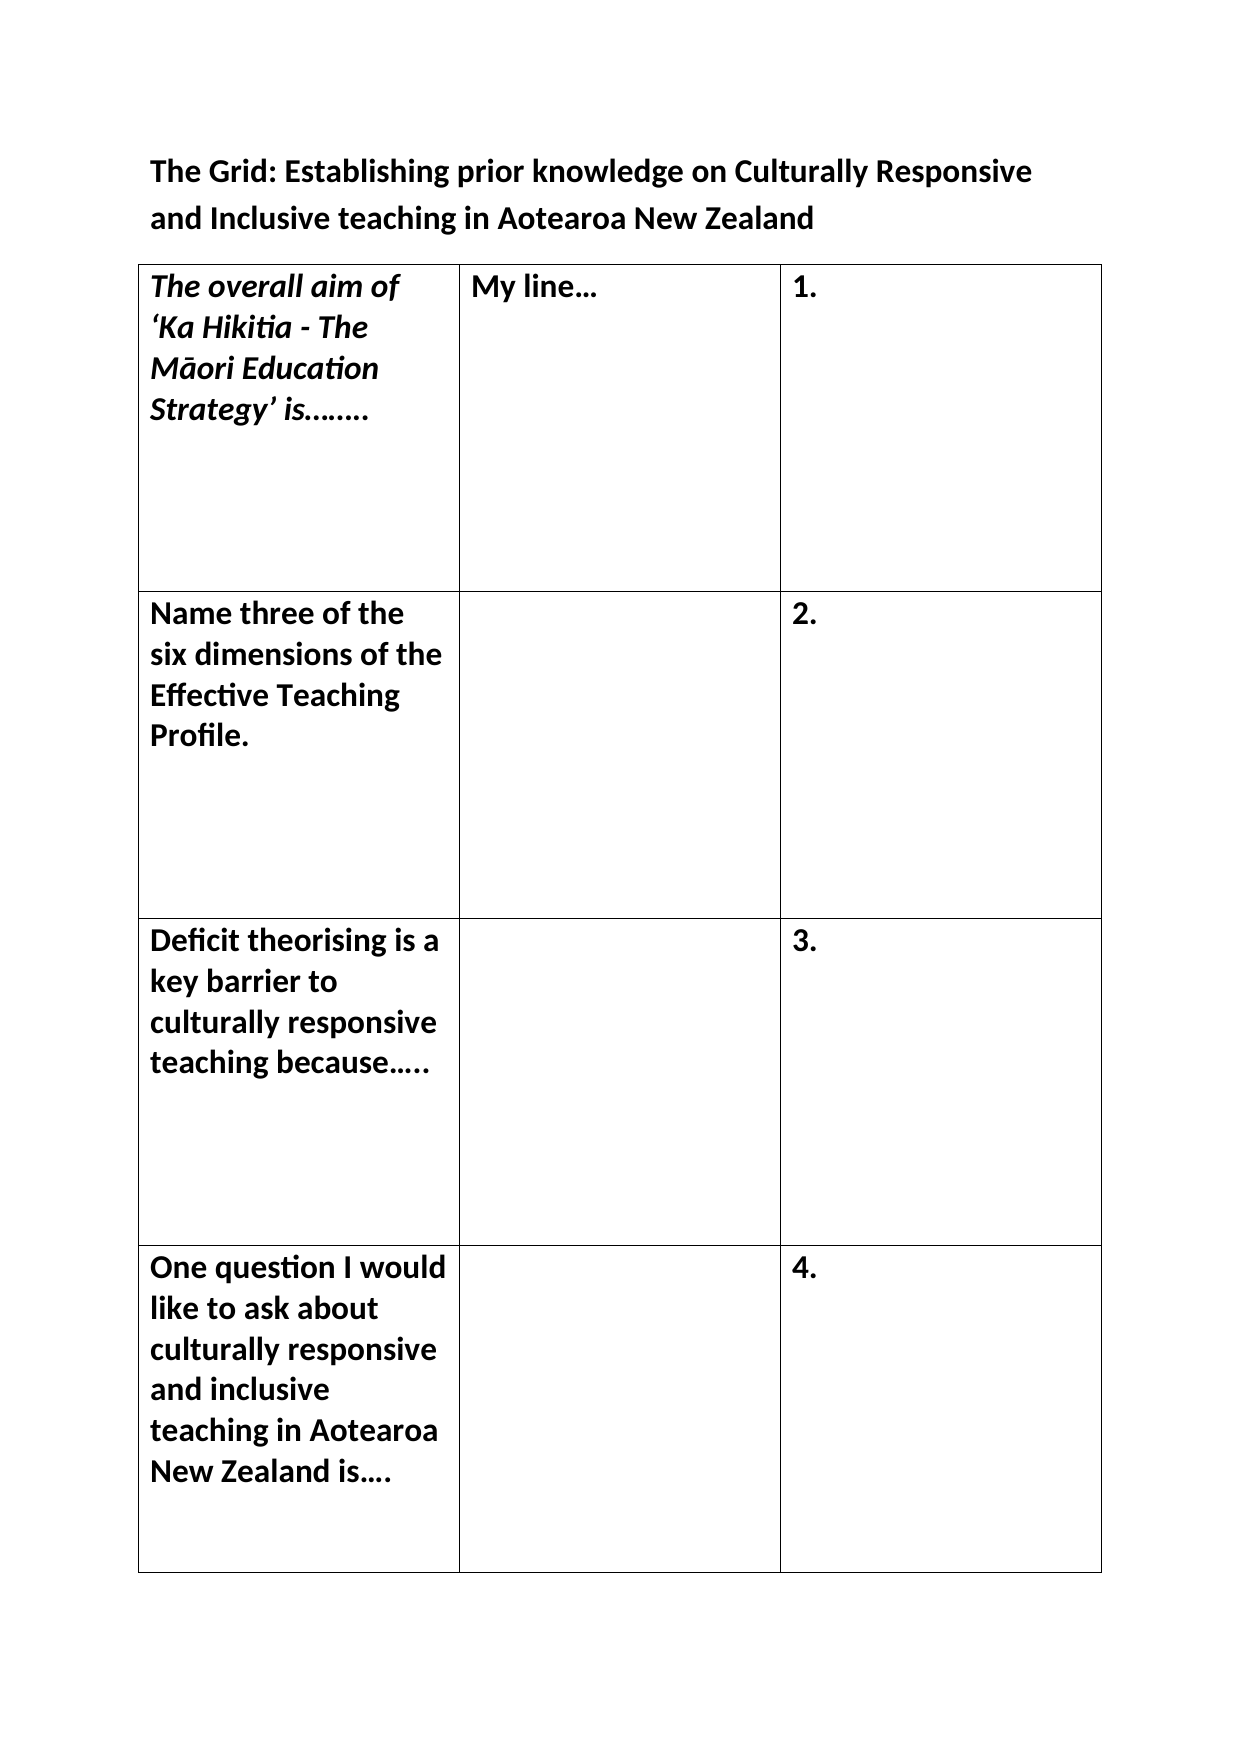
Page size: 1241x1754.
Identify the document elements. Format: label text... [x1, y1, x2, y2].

table_cell Name three of the six dimensions of the Effective Teaching Profile. [139, 592, 459, 918]
table_cell 4. [781, 1246, 1101, 1572]
table_cell 2. [781, 592, 1101, 918]
table_cell One question I would like to ask about culturally responsive and inclusive teaching in Aotearoa New Zealand is…. [139, 1246, 459, 1572]
table_cell [460, 919, 780, 1245]
table_header The overall aim of ‘Ka Hikitia - The Māori Education Strategy’ is…….. [139, 265, 459, 591]
table_cell Deficit theorising is a key barrier to culturally responsive teaching because….. [139, 919, 459, 1245]
text The Grid: Establishing prior knowledge on Culturally Responsive and Inclusive teaching in Aotearoa New Zealand [150, 150, 1090, 237]
table_cell [460, 1246, 780, 1572]
table_cell 3. [781, 919, 1101, 1245]
table_cell [460, 592, 780, 918]
table_header 1. [781, 265, 1101, 591]
table_header My line… [460, 265, 780, 591]
